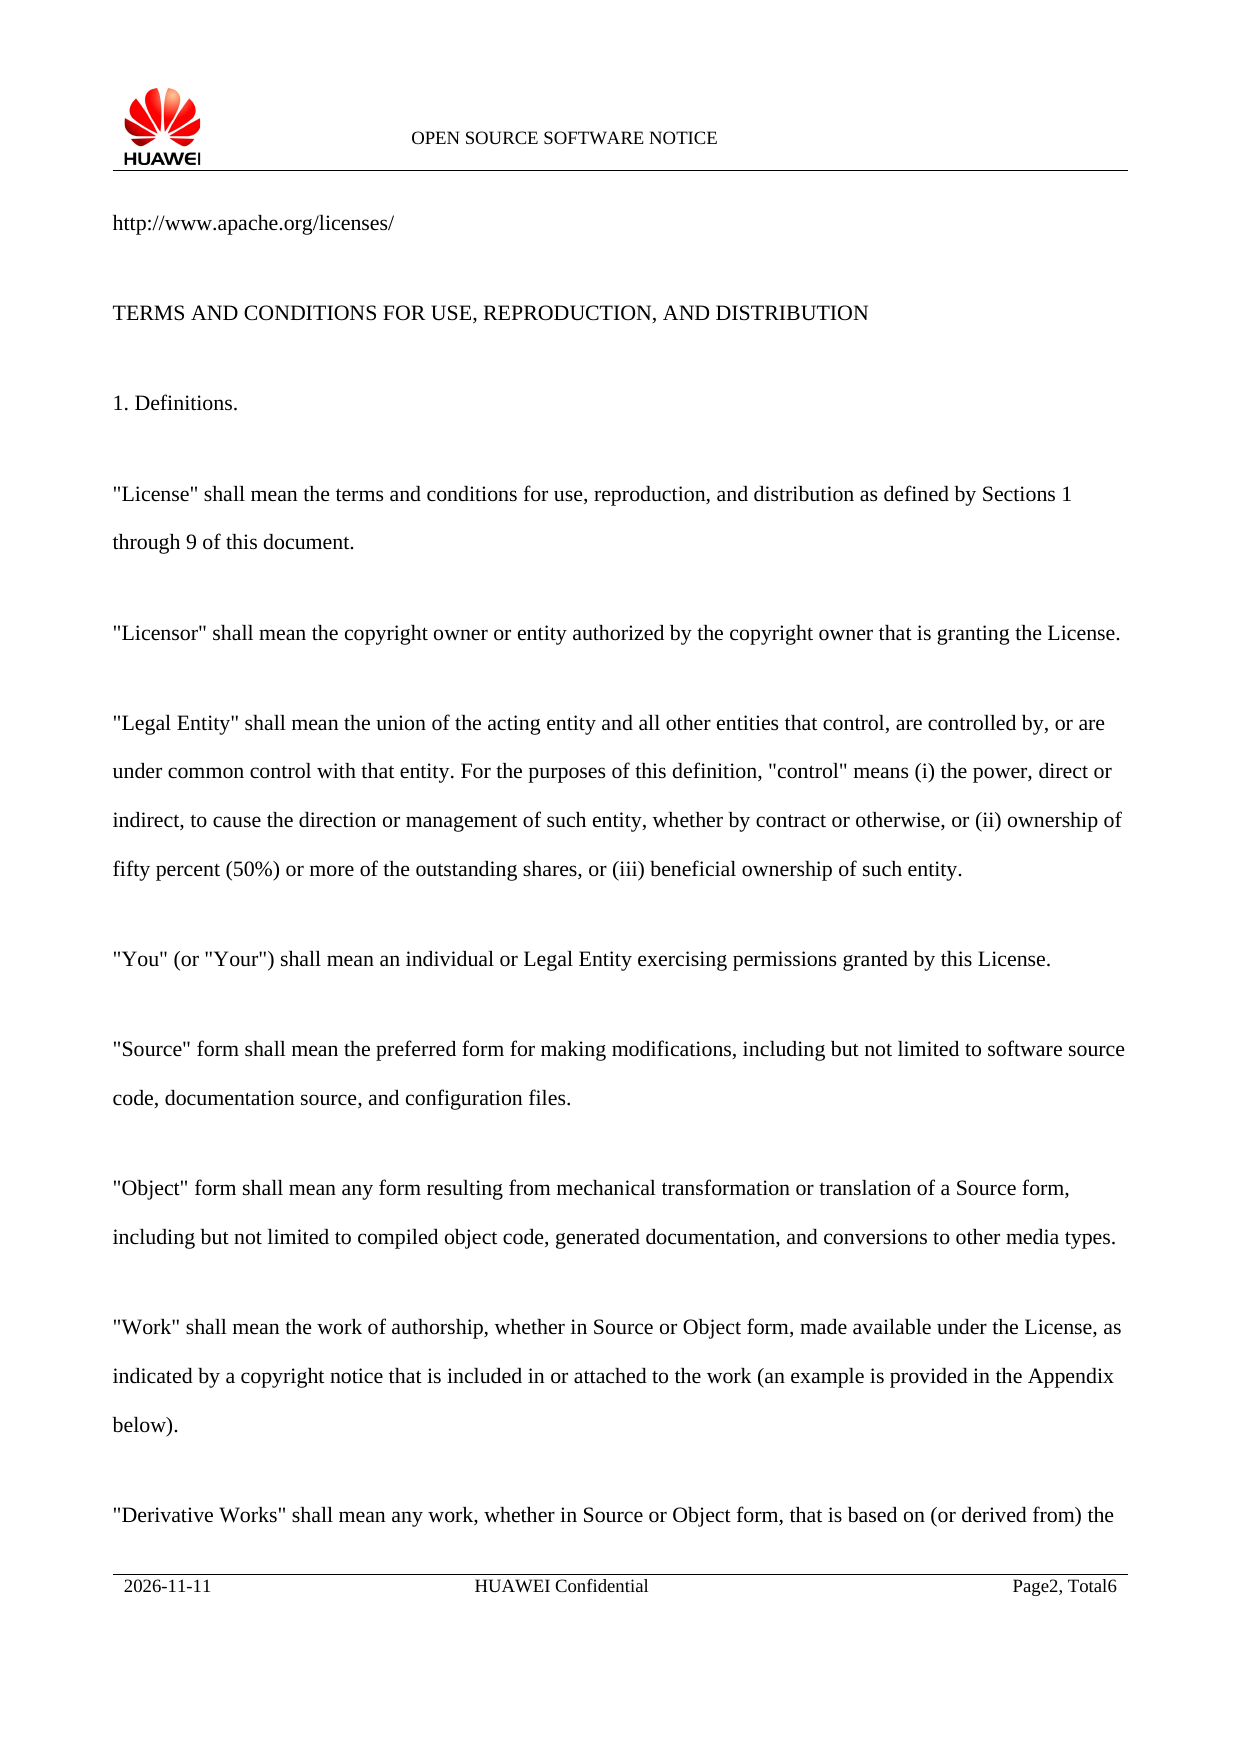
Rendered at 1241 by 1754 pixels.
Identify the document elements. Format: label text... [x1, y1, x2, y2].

text "You" (or "Your") shall mean an individual or Legal Entity exercising permissions granted by this License. [112, 943, 1128, 975]
text "Object" form shall mean any form resulting from mechanical transformation or translation of a Source form, including but not limited to compiled object code, generated documentation, and conversions to other media types. [112, 1172, 1128, 1253]
text http://www.apache.org/licenses/ [112, 206, 1128, 239]
text "Source" form shall mean the preferred form for making modifications, including but not limited to software source code, documentation source, and configuration files. [112, 1033, 1128, 1114]
text TERMS AND CONDITIONS FOR USE, REPRODUCTION, AND DISTRIBUTION [112, 297, 1128, 329]
text "Legal Entity" shall mean the union of the acting entity and all other entities that control, are controlled by, or are under common control with that entity. For the purposes of this definition, "control" means (i) the power, direct or indirect, to cause the direction or management of such entity, whether by contract or otherwise, or (ii) ownership of fifty percent (50%) or more of the outstanding shares, or (iii) beneficial ownership of such entity. [112, 706, 1128, 885]
picture [124, 88, 201, 165]
text 1. Definitions. [112, 387, 1128, 419]
text "Licensor" shall mean the copyright owner or entity authorized by the copyright owner that is granting the License. [112, 616, 1128, 648]
text "License" shall mean the terms and conditions for use, reproduction, and distribution as defined by Sections 1 through 9 of this document. [112, 477, 1128, 558]
text "Work" shall mean the work of authorship, whether in Source or Object form, made available under the License, as indicated by a copyright notice that is included in or attached to the work (an example is provided in the Appendix below). [112, 1311, 1128, 1441]
